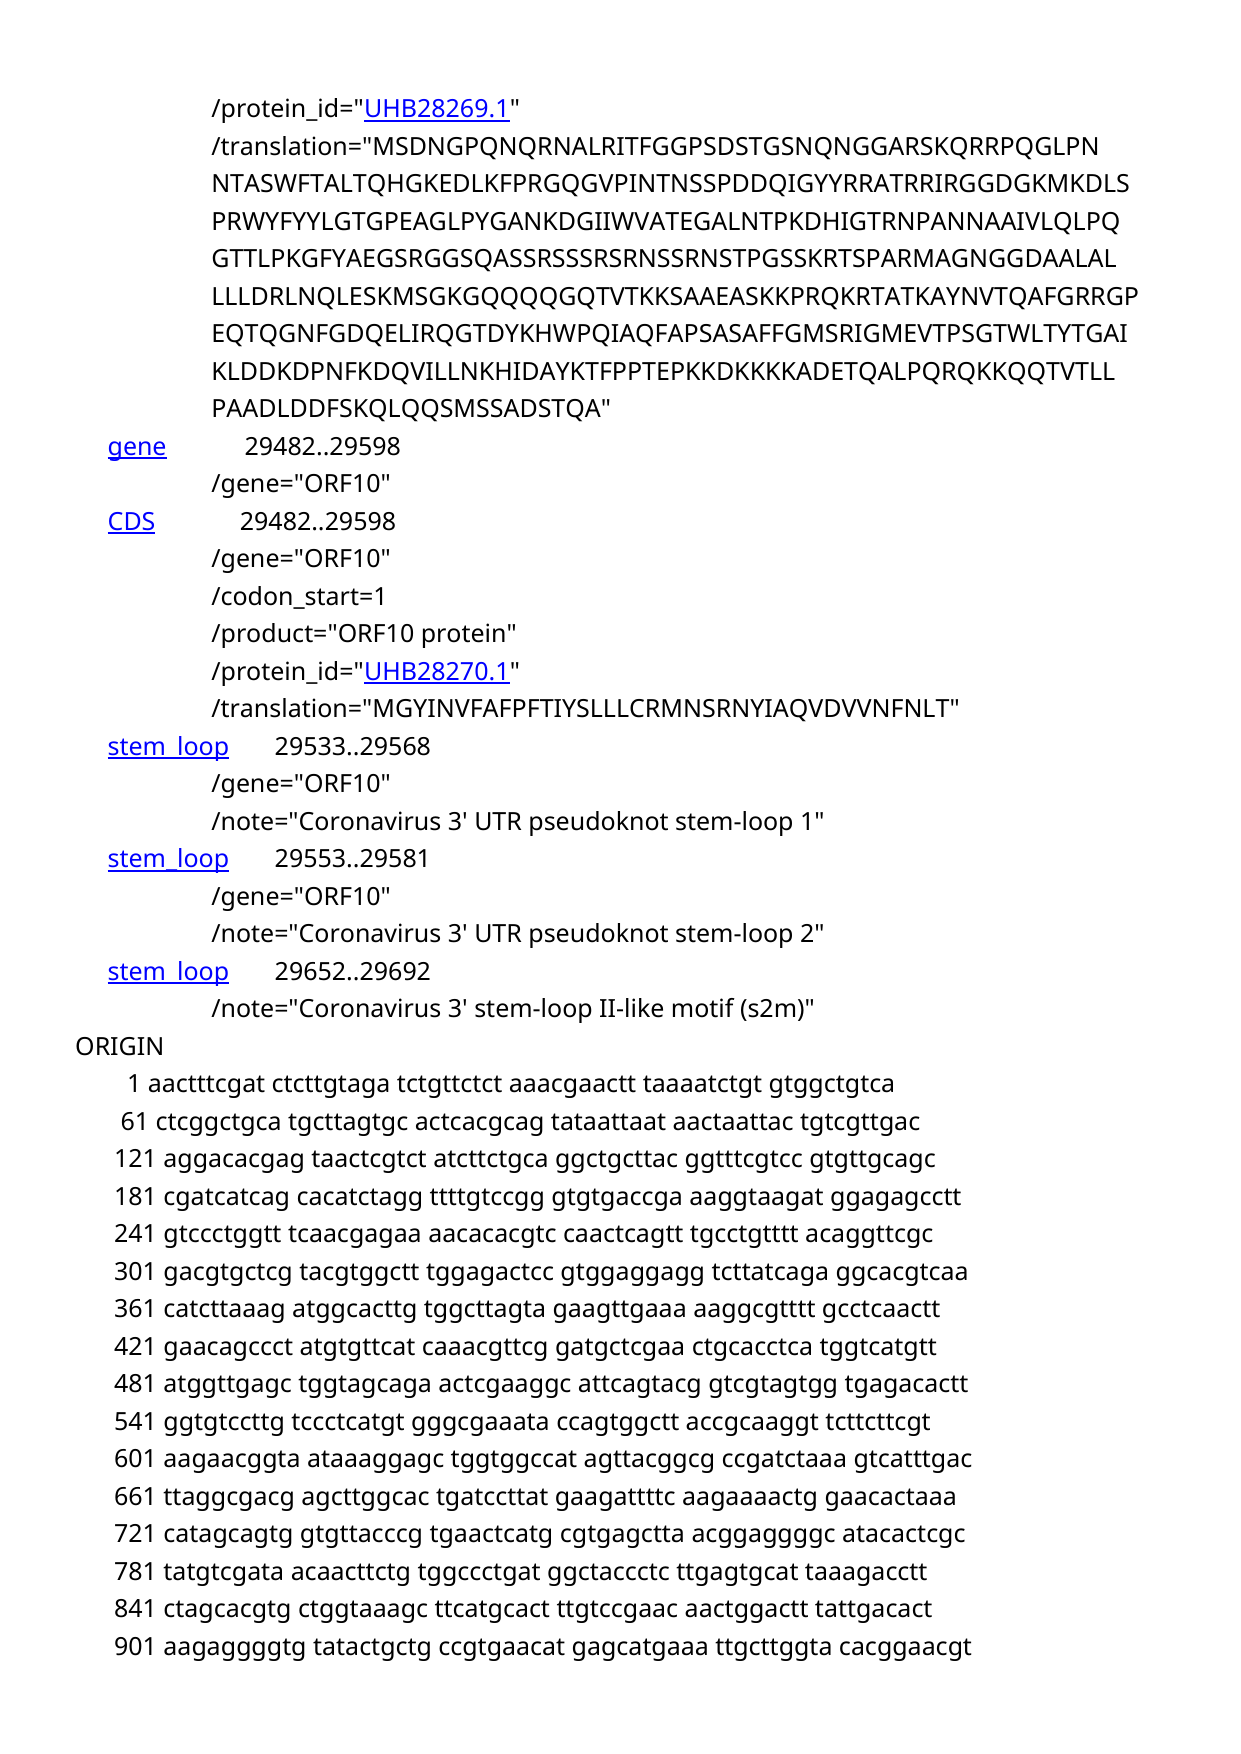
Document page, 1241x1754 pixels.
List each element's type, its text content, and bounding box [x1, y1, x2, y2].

text /protein_id="UHB28270.1" [75, 652, 1165, 689]
text 301 gacgtgctcg tacgtggctt tggagactcc gtggaggagg tcttatcaga ggcacgtcaa [75, 1252, 1165, 1289]
text /gene="ORF10" [75, 764, 1165, 802]
text 241 gtccctggtt tcaacgagaa aacacacgtc caactcagtt tgcctgtttt acaggttcgc [75, 1214, 1165, 1252]
text /translation="MSDNGPQNQRNALRITFGGPSDSTGSNQNGGARSKQRRPQGLPN [75, 127, 1165, 164]
text 841 ctagcacgtg ctggtaaagc ttcatgcact ttgtccgaac aactggactt tattgacact [75, 1589, 1165, 1627]
text stem_loop 29652..29692 [75, 952, 1165, 989]
text CDS 29482..29598 [75, 502, 1165, 539]
text /gene="ORF10" [75, 464, 1165, 502]
text 421 gaacagccct atgtgttcat caaacgttcg gatgctcgaa ctgcacctca tggtcatgtt [75, 1327, 1165, 1364]
text ORIGIN [75, 1027, 1165, 1064]
text /note="Coronavirus 3' UTR pseudoknot stem-loop 1" [75, 802, 1165, 839]
text 481 atggttgagc tggtagcaga actcgaaggc attcagtacg gtcgtagtgg tgagacactt [75, 1364, 1165, 1402]
text /gene="ORF10" [75, 877, 1165, 914]
text 901 aagaggggtg tatactgctg ccgtgaacat gagcatgaaa ttgcttggta cacggaacgt [75, 1627, 1165, 1664]
text PRWYFYYLGTGPEAGLPYGANKDGIIWVATEGALNTPKDHIGTRNPANNAAIVLQLPQ [75, 202, 1165, 239]
text gene 29482..29598 [75, 427, 1165, 464]
text GTTLPKGFYAEGSRGGSQASSRSSSRSRNSSRNSTPGSSKRTSPARMAGNGGDAALAL [75, 239, 1165, 277]
text 721 catagcagtg gtgttacccg tgaactcatg cgtgagctta acggaggggc atacactcgc [75, 1514, 1165, 1552]
text PAADLDDFSKQLQQSMSSADSTQA" [75, 389, 1165, 427]
text EQTQGNFGDQELIRQGTDYKHWPQIAQFAPSASAFFGMSRIGMEVTPSGTWLTYTGAI [75, 314, 1165, 352]
text /codon_start=1 [75, 577, 1165, 614]
text NTASWFTALTQHGKEDLKFPRGQGVPINTNSSPDDQIGYYRRATRRIRGGDGKMKDLS [75, 164, 1165, 202]
text KLDDKDPNFKDQVILLNKHIDAYKTFPPTEPKKDKKKKADETQALPQRQKKQQTVTLL [75, 352, 1165, 389]
text 541 ggtgtccttg tccctcatgt gggcgaaata ccagtggctt accgcaaggt tcttcttcgt [75, 1402, 1165, 1439]
text /gene="ORF10" [75, 539, 1165, 577]
text /protein_id="UHB28269.1" [75, 89, 1165, 127]
text 61 ctcggctgca tgcttagtgc actcacgcag tataattaat aactaattac tgtcgttgac [75, 1102, 1165, 1139]
text 661 ttaggcgacg agcttggcac tgatccttat gaagattttc aagaaaactg gaacactaaa [75, 1477, 1165, 1514]
text LLLDRLNQLESKMSGKGQQQQGQTVTKKSAAEASKKPRQKRTATKAYNVTQAFGRRGP [75, 277, 1165, 314]
text 361 catcttaaag atggcacttg tggcttagta gaagttgaaa aaggcgtttt gcctcaactt [75, 1289, 1165, 1327]
text stem_loop 29533..29568 [75, 727, 1165, 764]
text 781 tatgtcgata acaacttctg tggccctgat ggctaccctc ttgagtgcat taaagacctt [75, 1552, 1165, 1589]
text /translation="MGYINVFAFPFTIYSLLLCRMNSRNYIAQVDVVNFNLT" [75, 689, 1165, 727]
text /note="Coronavirus 3' UTR pseudoknot stem-loop 2" [75, 914, 1165, 952]
text stem_loop 29553..29581 [75, 839, 1165, 877]
text 121 aggacacgag taactcgtct atcttctgca ggctgcttac ggtttcgtcc gtgttgcagc [75, 1139, 1165, 1177]
text 601 aagaacggta ataaaggagc tggtggccat agttacggcg ccgatctaaa gtcatttgac [75, 1439, 1165, 1477]
text 181 cgatcatcag cacatctagg ttttgtccgg gtgtgaccga aaggtaagat ggagagcctt [75, 1177, 1165, 1214]
text /note="Coronavirus 3' stem-loop II-like motif (s2m)" [75, 989, 1165, 1027]
text /product="ORF10 protein" [75, 614, 1165, 652]
text 1 aactttcgat ctcttgtaga tctgttctct aaacgaactt taaaatctgt gtggctgtca [75, 1064, 1165, 1102]
